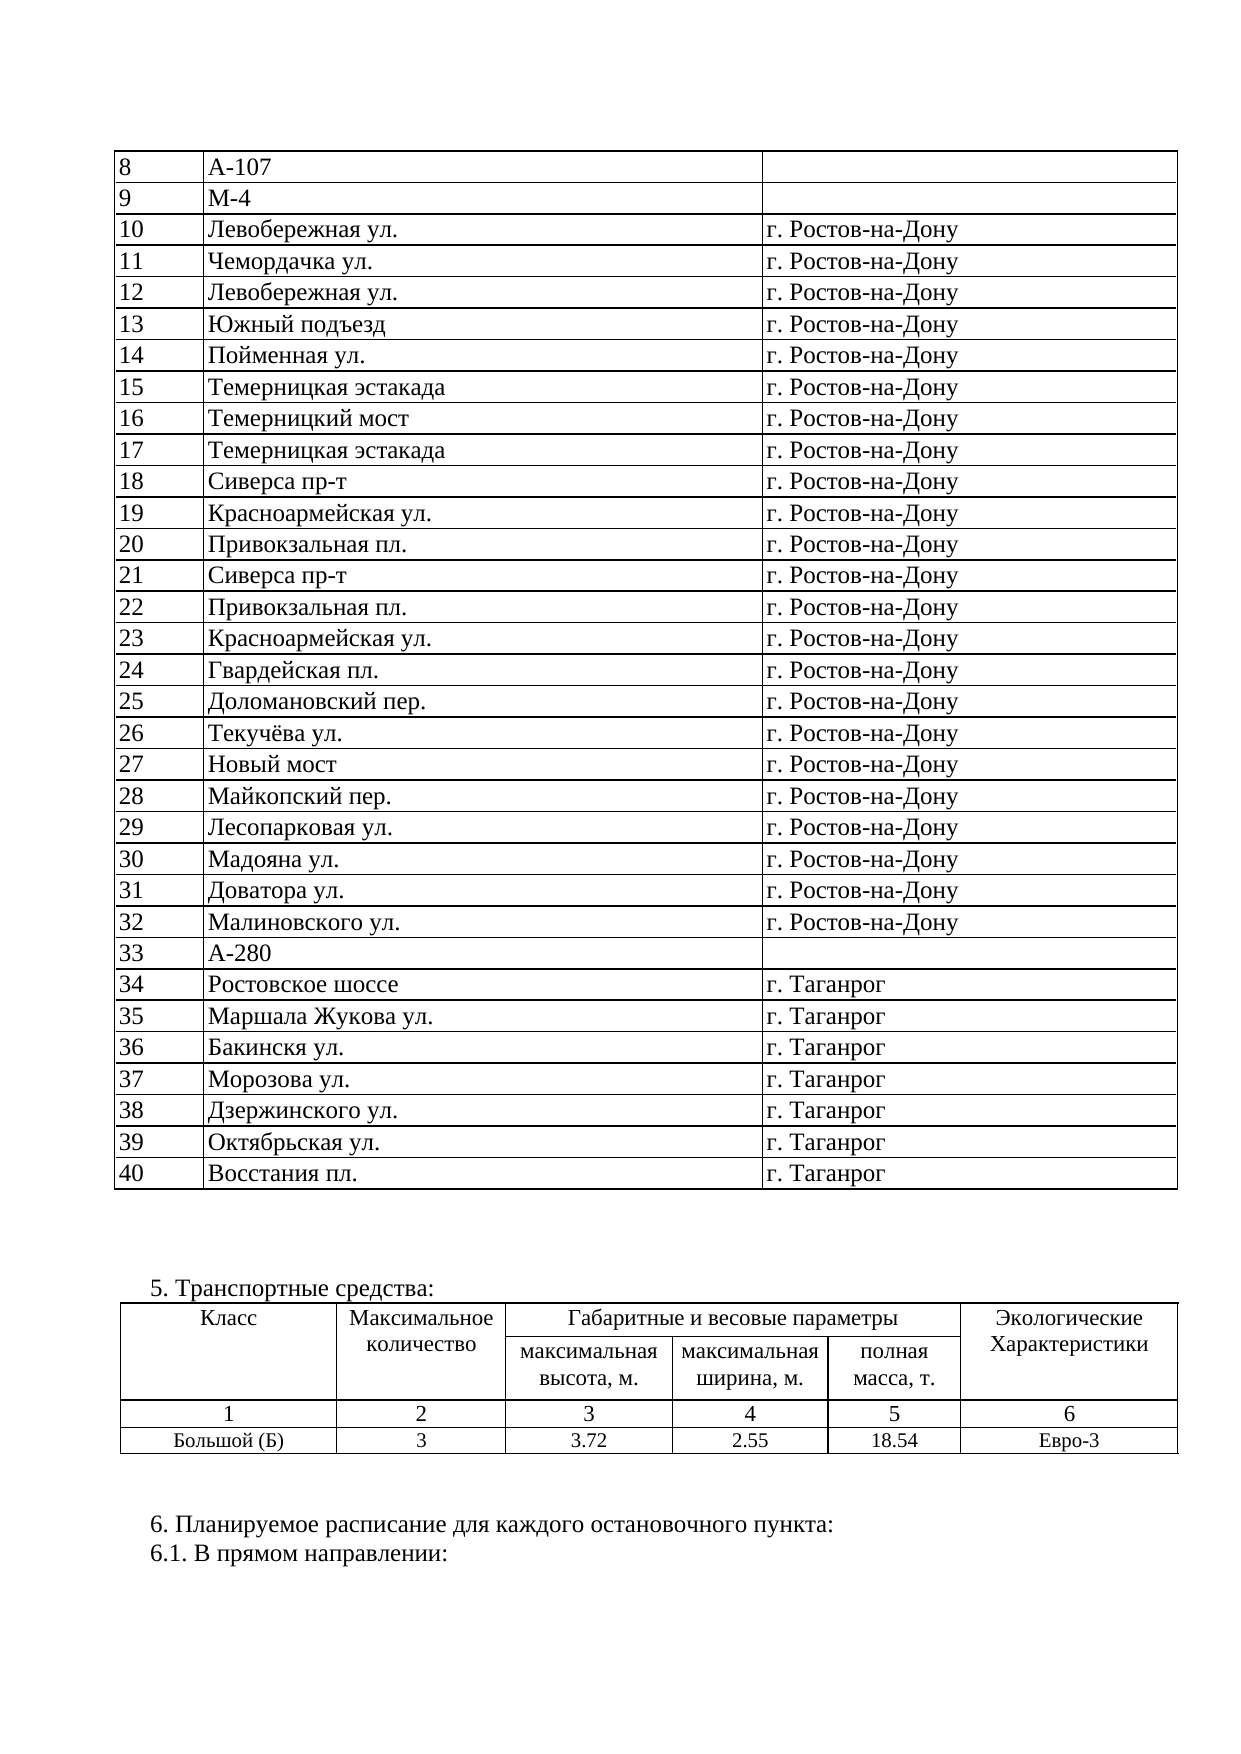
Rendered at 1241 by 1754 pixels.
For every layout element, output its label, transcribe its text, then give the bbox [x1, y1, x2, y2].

table_cell 18.54 [829, 1428, 960, 1452]
table_cell г. Таганрог [763, 999, 1177, 1031]
table_cell 17 [115, 434, 203, 464]
table_cell Малиновского ул. [204, 907, 762, 936]
table_cell Темерницкий мост [204, 403, 762, 433]
table_cell 6 [961, 1401, 1177, 1427]
table_cell Привокзальная пл. [204, 592, 762, 622]
table_cell Текучёва ул. [204, 718, 762, 748]
table_cell [763, 152, 1177, 181]
table_cell Привокзальная пл. [204, 529, 762, 559]
table_cell 18 [115, 466, 203, 496]
table_cell 30 [115, 843, 203, 873]
table_cell г. Ростов-на-Дону [763, 339, 1177, 370]
table_cell [763, 181, 1177, 213]
table_cell 14 [115, 340, 203, 370]
table_cell Левобережная ул. [204, 277, 762, 307]
table_cell г. Ростов-на-Дону [763, 653, 1177, 685]
table_cell 16 [115, 403, 203, 433]
table_cell г. Ростов-на-Дону [763, 590, 1177, 622]
table_cell 12 [115, 277, 203, 307]
table_cell г. Ростов-на-Дону [763, 465, 1177, 496]
table_cell Бакинскя ул. [204, 1032, 762, 1062]
table_cell Левобережная ул. [204, 215, 762, 244]
table_cell Чемордачка ул. [204, 246, 762, 276]
table_cell 4 [673, 1401, 827, 1427]
table_cell 28 [115, 780, 203, 811]
table_cell г. Ростов-на-Дону [763, 496, 1177, 527]
table_cell г. Ростов-на-Дону [763, 528, 1177, 559]
table_cell Красноармейская ул. [204, 623, 762, 653]
table_cell Мадояна ул. [204, 844, 762, 873]
table_cell Ростовское шоссе [204, 970, 762, 999]
table_cell 2.55 [673, 1428, 827, 1452]
table_cell 27 [115, 749, 203, 779]
table_cell Майкопский пер. [204, 781, 762, 811]
table_cell 26 [115, 717, 203, 748]
table_cell 22 [115, 591, 203, 622]
table_cell Южный подъезд [204, 309, 762, 339]
table_cell 3 [337, 1428, 505, 1452]
table_cell Большой (Б) [121, 1428, 336, 1452]
table_cell А-280 [204, 938, 762, 968]
table_cell Красноармейская ул. [204, 498, 762, 527]
table_cell г. Таганрог [763, 1094, 1177, 1125]
table_cell г. Ростов-на-Дону [763, 276, 1177, 307]
table_cell Доломановский пер. [204, 686, 762, 716]
table_cell г. Таганрог [763, 1031, 1177, 1062]
table_cell г. Ростов-на-Дону [763, 622, 1177, 653]
table_cell г. Ростов-на-Дону [763, 874, 1177, 905]
table_cell Евро-3 [961, 1428, 1177, 1452]
table_cell Новый мост [204, 749, 762, 779]
table_cell г. Ростов-на-Дону [763, 905, 1177, 936]
table_cell г. Ростов-на-Дону [763, 811, 1177, 842]
table_cell г. Ростов-на-Дону [763, 402, 1177, 433]
table_cell 34 [115, 969, 203, 999]
table_cell г. Ростов-на-Дону [763, 370, 1177, 402]
table_cell 3 [506, 1401, 672, 1427]
table_cell [763, 936, 1177, 968]
table_cell полная масса, т. [829, 1337, 960, 1399]
table_cell г. Ростов-на-Дону [763, 779, 1177, 811]
table_cell максимальная ширина, м. [673, 1337, 827, 1399]
table_cell А-107 [204, 152, 762, 181]
table_cell Сиверса пр-т [204, 466, 762, 496]
table_cell 32 [115, 906, 203, 936]
table_cell 37 [115, 1063, 203, 1094]
table_cell 23 [115, 623, 203, 653]
table_cell 10 [115, 214, 203, 244]
table_cell 35 [115, 1000, 203, 1031]
table_cell г. Ростов-на-Дону [763, 716, 1177, 748]
table_cell М-4 [204, 183, 762, 213]
table_cell Морозова ул. [204, 1064, 762, 1094]
text 6. Планируемое расписание для каждого остановочного пункта: [150, 1509, 1090, 1538]
table_cell 3.72 [506, 1428, 672, 1452]
table_cell Гвардейская пл. [204, 655, 762, 685]
table_cell 36 [115, 1032, 203, 1062]
table_cell г. Ростов-на-Дону [763, 559, 1177, 590]
table_cell Темерницкая эстакада [204, 435, 762, 464]
table_cell г. Ростов-на-Дону [763, 213, 1177, 244]
table_cell 29 [115, 812, 203, 842]
table_cell Октябрьская ул. [204, 1127, 762, 1157]
table_cell максимальная высота, м. [506, 1337, 672, 1399]
table_cell 21 [115, 560, 203, 590]
table_cell г. Ростов-на-Дону [763, 433, 1177, 464]
table_cell Дзержинского ул. [204, 1095, 762, 1125]
table_cell г. Ростов-на-Дону [763, 244, 1177, 276]
table_cell г. Таганрог [763, 1062, 1177, 1094]
table_header Габаритные и весовые параметры [506, 1304, 960, 1336]
table_cell Маршала Жукова ул. [204, 1001, 762, 1031]
table_cell г. Ростов-на-Дону [763, 748, 1177, 779]
table_header Класс [121, 1304, 336, 1399]
table_cell г. Таганрог [763, 1157, 1177, 1188]
table_cell 25 [115, 686, 203, 716]
table_cell Сиверса пр-т [204, 561, 762, 590]
table_cell Восстания пл. [204, 1158, 762, 1188]
table_cell 9 [115, 183, 203, 213]
table_cell Темерницкая эстакада [204, 372, 762, 402]
table_cell 20 [115, 529, 203, 559]
text 6.1. В прямом направлении: [150, 1538, 1090, 1567]
table_header Максимальное количество [337, 1304, 505, 1399]
table_cell 2 [337, 1401, 505, 1427]
table_cell г. Таганрог [763, 968, 1177, 999]
table_cell 40 [115, 1158, 203, 1188]
table_cell г. Ростов-на-Дону [763, 685, 1177, 716]
table_cell г. Ростов-на-Дону [763, 307, 1177, 339]
table_cell 5 [829, 1401, 960, 1427]
table_cell 39 [115, 1126, 203, 1157]
table_cell 38 [115, 1095, 203, 1125]
table_cell 24 [115, 654, 203, 685]
table_cell Пойменная ул. [204, 340, 762, 370]
table_header Экологические Характеристики [961, 1304, 1177, 1399]
table_cell 1 [121, 1401, 336, 1427]
table_cell 15 [115, 371, 203, 402]
table_cell Лесопарковая ул. [204, 812, 762, 842]
table_cell 33 [115, 938, 203, 968]
table_cell 11 [115, 245, 203, 276]
text 5. Транспортные средства: [150, 1273, 1090, 1302]
table_cell г. Таганрог [763, 1125, 1177, 1157]
table_cell 13 [115, 308, 203, 339]
table_cell 8 [115, 152, 203, 181]
table_cell 19 [115, 497, 203, 527]
table_cell 31 [115, 875, 203, 905]
table_cell г. Ростов-на-Дону [763, 842, 1177, 873]
table_cell Доватора ул. [204, 875, 762, 905]
